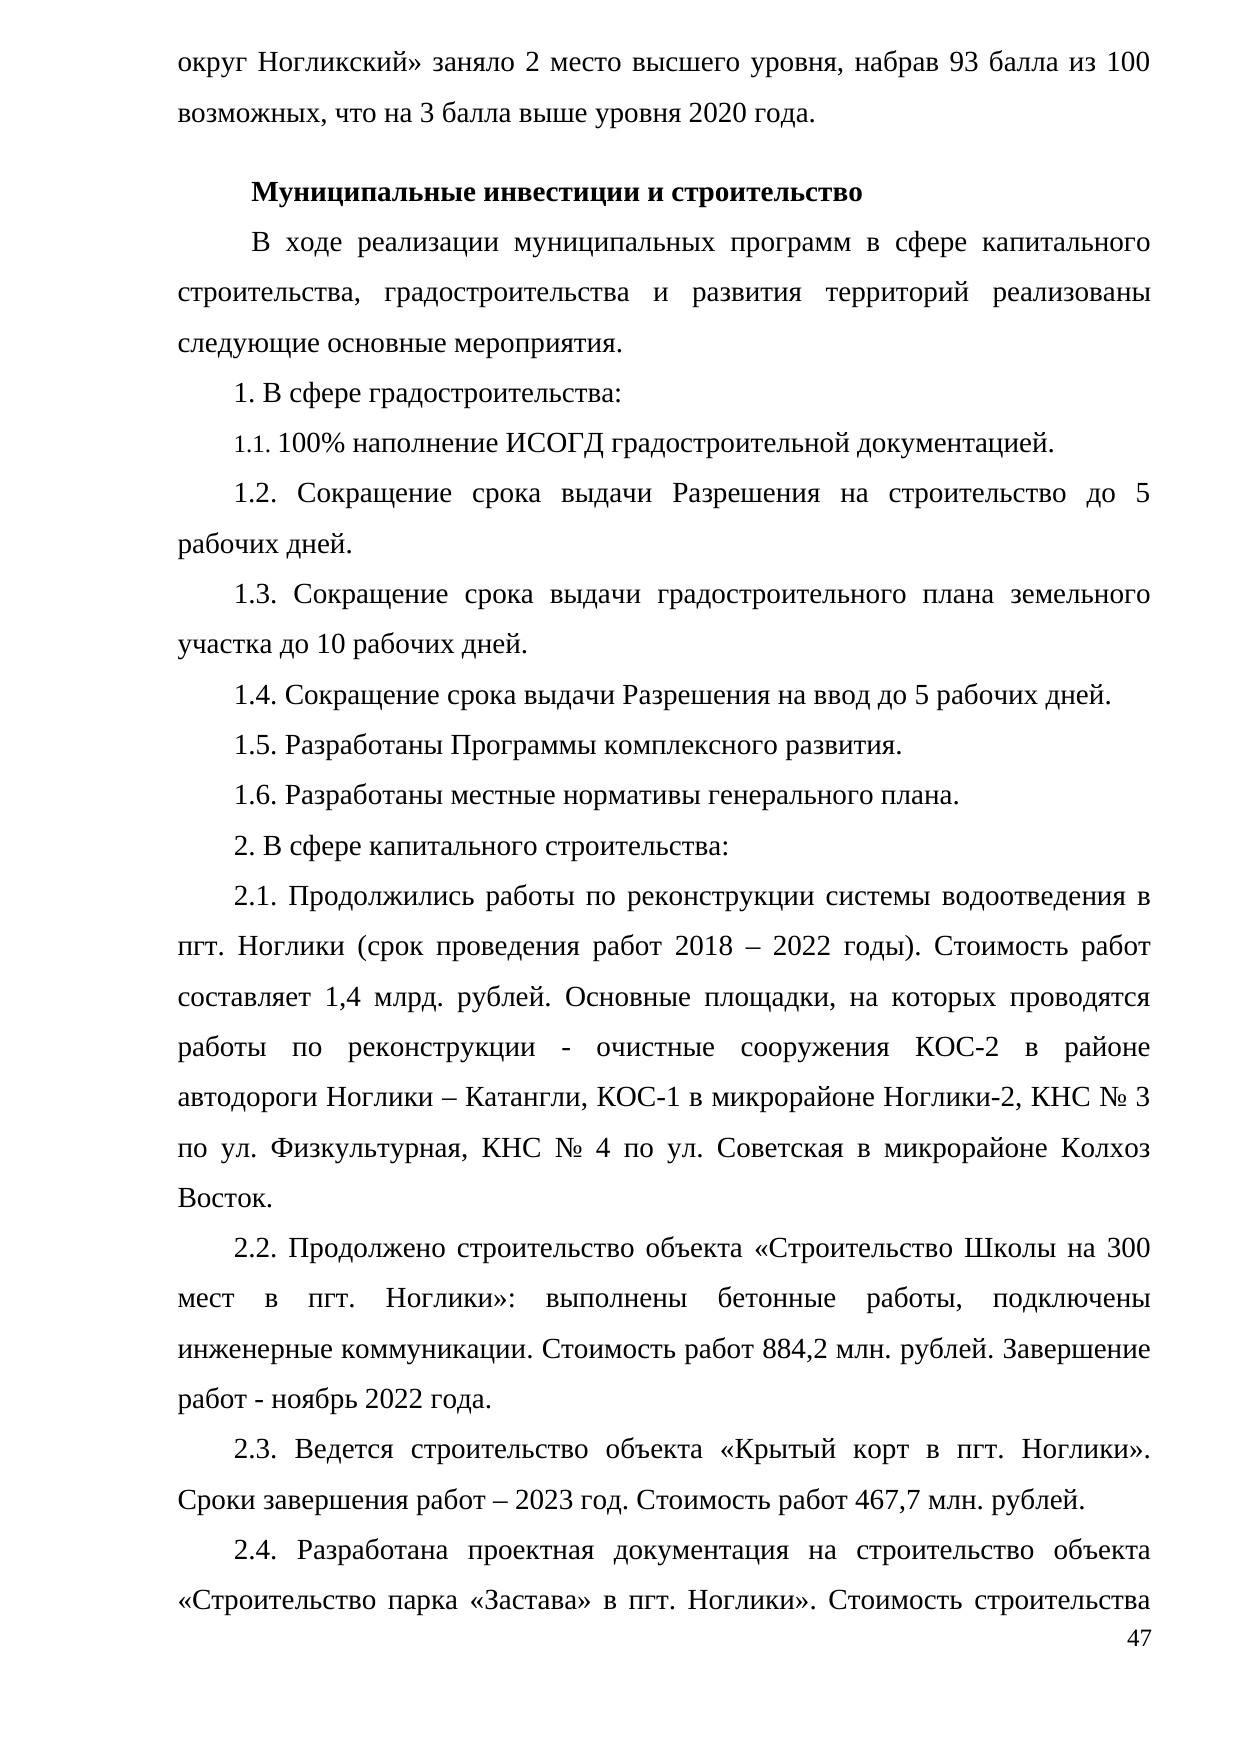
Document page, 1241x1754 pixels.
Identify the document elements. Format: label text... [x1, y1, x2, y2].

text 2. В сфере капитального строительства: [177, 828, 1152, 861]
text 1.2. Сокращение срока выдачи Разрешения на строительство до 5 рабочих дней. [177, 476, 1152, 559]
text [177, 1532, 1152, 1616]
text 1. В сфере градостроительства: [177, 375, 1152, 408]
text 2.2. Продолжено строительство объекта «Строительство Школы на 300 мест в пгт. Ноглики»: выполнены бетонные работы, подключены инженерные коммуникации. Стоимость работ 884,2 млн. рублей. Завершение работ - ноябрь 2022 года. [177, 1230, 1152, 1415]
text 2.1. Продолжились работы по реконструкции системы водоотведения в пгт. Ноглики (срок проведения работ 2018 – 2022 годы). Стоимость работ составляет 1,4 млрд. рублей. Основные площадки, на которых проводятся работы по реконструкции - очистные сооружения КОС-2 в районе автодороги Ноглики – Катангли, КОС-1 в микрорайоне Ноглики-2, КНС № 3 по ул. Физкультурная, КНС № 4 по ул. Советская в микрорайоне Колхоз Восток. [177, 878, 1152, 1213]
text Муниципальные инвестиции и строительство [177, 174, 1152, 207]
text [177, 44, 1152, 128]
text В ходе реализации муниципальных программ в сфере капитального строительства, градостроительства и развития территорий реализованы следующие основные мероприятия. [177, 224, 1152, 358]
text 1.3. Сокращение срока выдачи градостроительного плана земельного участка до 10 рабочих дней. [177, 576, 1152, 660]
text 2.3. Ведется строительство объекта «Крытый корт в пгт. Ноглики». Сроки завершения работ – 2023 год. Стоимость работ 467,7 млн. рублей. [177, 1432, 1152, 1515]
text 1.4. Сокращение срока выдачи Разрешения на ввод до 5 рабочих дней. [177, 677, 1152, 710]
text 1.6. Разработаны местные нормативы генерального плана. [177, 777, 1152, 811]
text 1.5. Разработаны Программы комплексного развития. [177, 727, 1152, 761]
text 1.1. 100% наполнение ИСОГД градостроительной документацией. [177, 425, 1152, 459]
